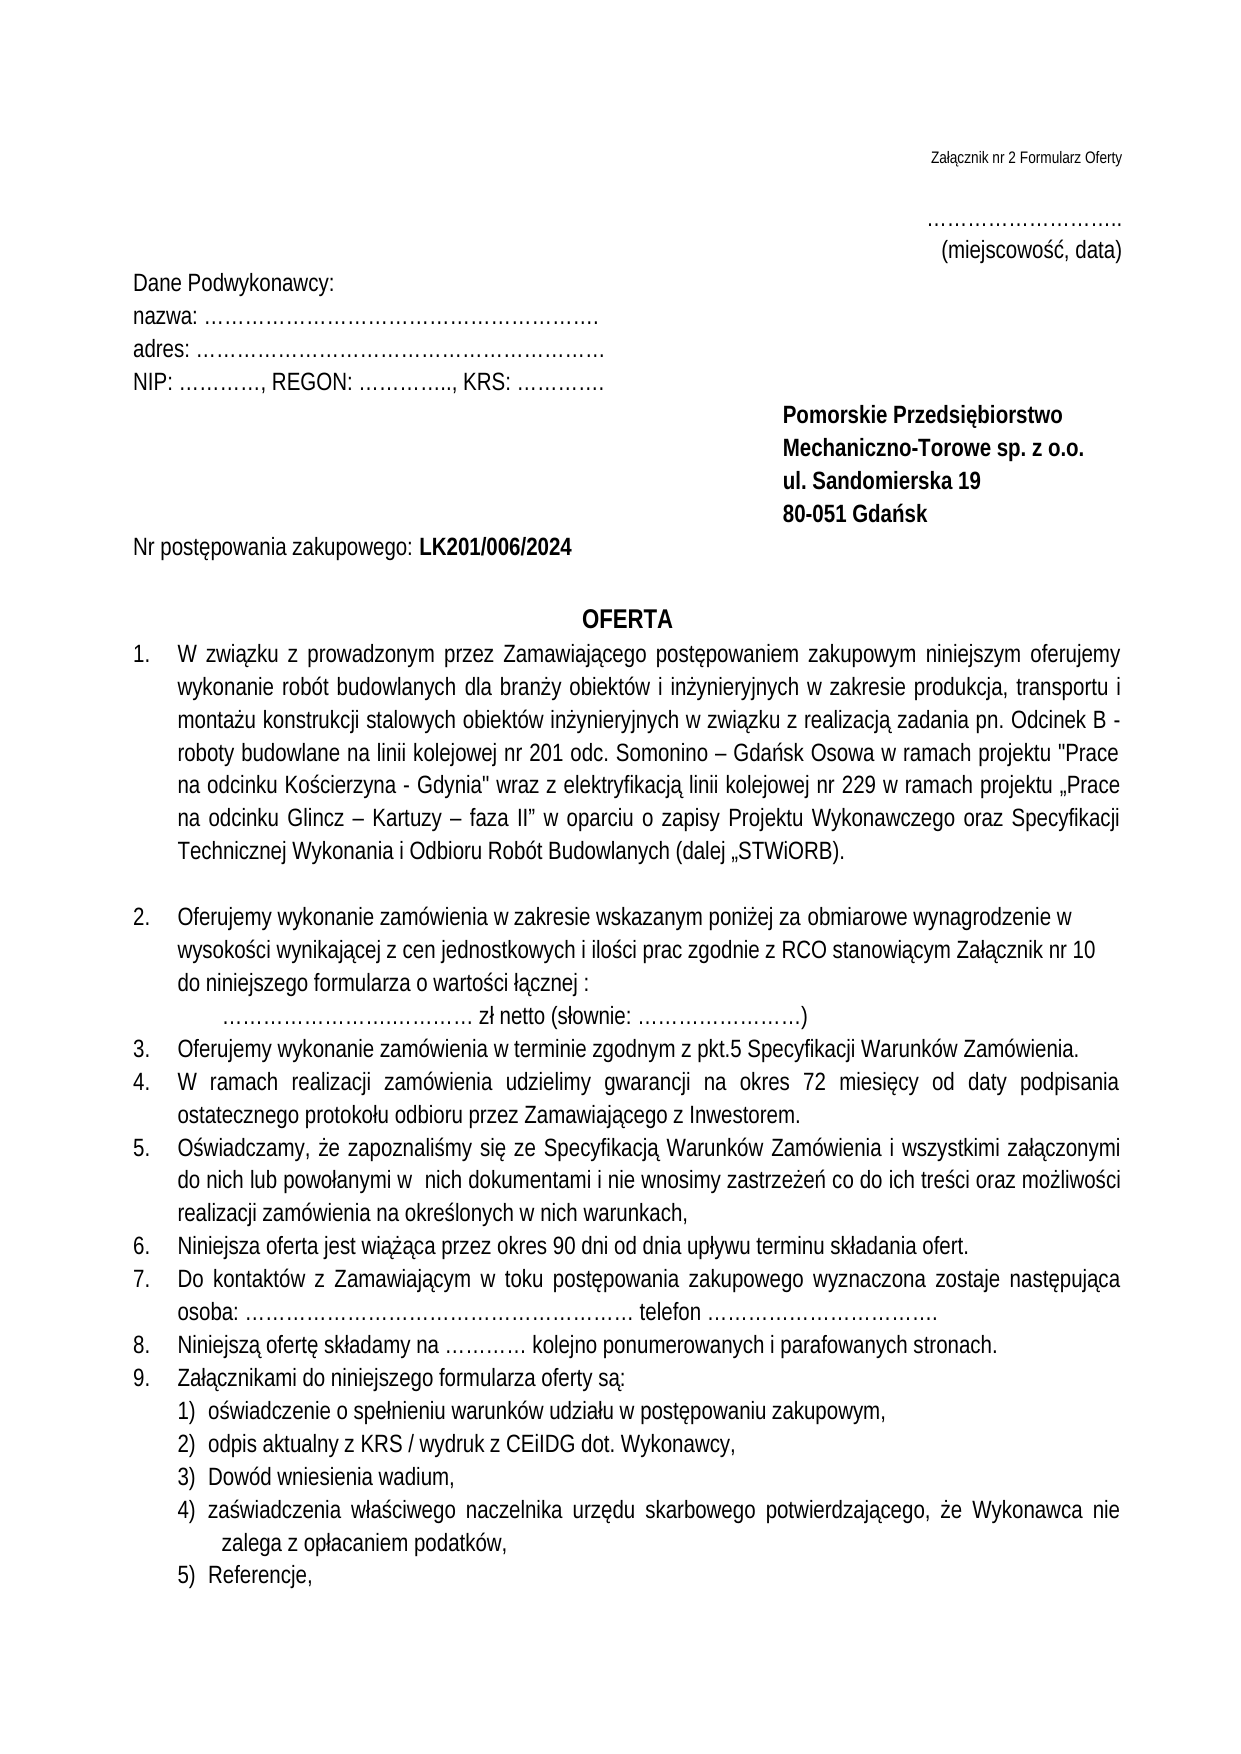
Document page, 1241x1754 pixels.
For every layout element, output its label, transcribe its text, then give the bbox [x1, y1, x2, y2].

text NIP: …………, REGON: ………….., KRS: …………. [133, 367, 1122, 396]
list Niniejsza oferta jest wiążąca przez okres 90 dni od dnia upływu terminu składania ofert. [133, 1231, 1122, 1260]
text adres: …………………………………………………… [133, 334, 1122, 363]
list Referencje, [177, 1560, 1122, 1589]
list odpis aktualny z KRS / wydruk z CEiIDG dot. Wykonawcy, [177, 1429, 1122, 1457]
list W związku z prowadzonym przez Zamawiającego postępowaniem zakupowym niniejszym oferujemy wykonanie robót budowlanych dla branży obiektów i inżynieryjnych w zakresie produkcja, transportu i montażu konstrukcji stalowych obiektów inżynieryjnych w związku z realizacją zadania pn. Odcinek B - roboty budowlane na linii kolejowej nr 201 odc. Somonino – Gdańsk Osowa w ramach projektu "Prace na odcinku Kościerzyna - Gdynia" wraz z elektryfikacją linii kolejowej nr 229 w ramach projektu „Prace na odcinku Glincz – Kartuzy – faza II” w oparciu o zapisy Projektu Wykonawczego oraz Specyfikacji Technicznej Wykonania i Odbioru Robót Budowlanych (dalej „STWiORB). [133, 639, 1122, 865]
text (miejscowość, data) [88, 236, 1122, 264]
list Oświadczamy, że zapoznaliśmy się ze Specyfikacją Warunków Zamówienia i wszystkimi załączonymi do nich lub powołanymi w nich dokumentami i nie wnosimy zastrzeżeń co do ich treści oraz możliwości realizacji zamówienia na określonych w nich warunkach, [133, 1132, 1122, 1227]
list …………………….………… zł netto (słownie: ……………………) [222, 1001, 1122, 1029]
list Dowód wniesienia wadium, [177, 1462, 1122, 1490]
text nazwa: …………………………………………………. [133, 301, 1122, 330]
text Dane Podwykonawcy: [133, 268, 1122, 297]
text Pomorskie Przedsiębiorstwo [783, 400, 1122, 429]
list Do kontaktów z Zamawiającym w toku postępowania zakupowego wyznaczona zostaje następująca osoba: ………………………………………………… telefon ……………………………. [133, 1264, 1122, 1326]
list Załącznikami do niniejszego formularza oferty są: [133, 1363, 1122, 1392]
text 80-051 Gdańsk [783, 499, 1122, 527]
list oświadczenie o spełnieniu warunków udziału w postępowaniu zakupowym, [177, 1396, 1122, 1424]
list Oferujemy wykonanie zamówienia w terminie zgodnym z pkt.5 Specyfikacji Warunków Zamówienia. [133, 1034, 1122, 1062]
list W ramach realizacji zamówienia udzielimy gwarancji na okres 72 miesięcy od daty podpisania ostatecznego protokołu odbioru przez Zamawiającego z Inwestorem. [133, 1067, 1122, 1128]
text Nr postępowania zakupowego: LK201/006/2024 [133, 532, 1122, 560]
text Mechaniczno-Torowe sp. z o.o. [783, 433, 1122, 462]
list Oferujemy wykonanie zamówienia w zakresie wskazanym poniżej za obmiarowe wynagrodzenie w wysokości wynikającej z cen jednostkowych i ilości prac zgodnie z RCO stanowiącym Załącznik nr 10 do niniejszego formularza o wartości łącznej : [133, 902, 1122, 997]
text ……………………….. [89, 203, 1122, 231]
list zaświadczenia właściwego naczelnika urzędu skarbowego potwierdzającego, że Wykonawca nie zalega z opłacaniem podatków, [177, 1494, 1122, 1556]
text OFERTA [133, 603, 1122, 634]
list Niniejszą ofertę składamy na ………… kolejno ponumerowanych i parafowanych stronach. [133, 1330, 1122, 1359]
text ul. Sandomierska 19 [783, 466, 1122, 494]
text Załącznik nr 2 Formularz Oferty [133, 148, 1122, 167]
